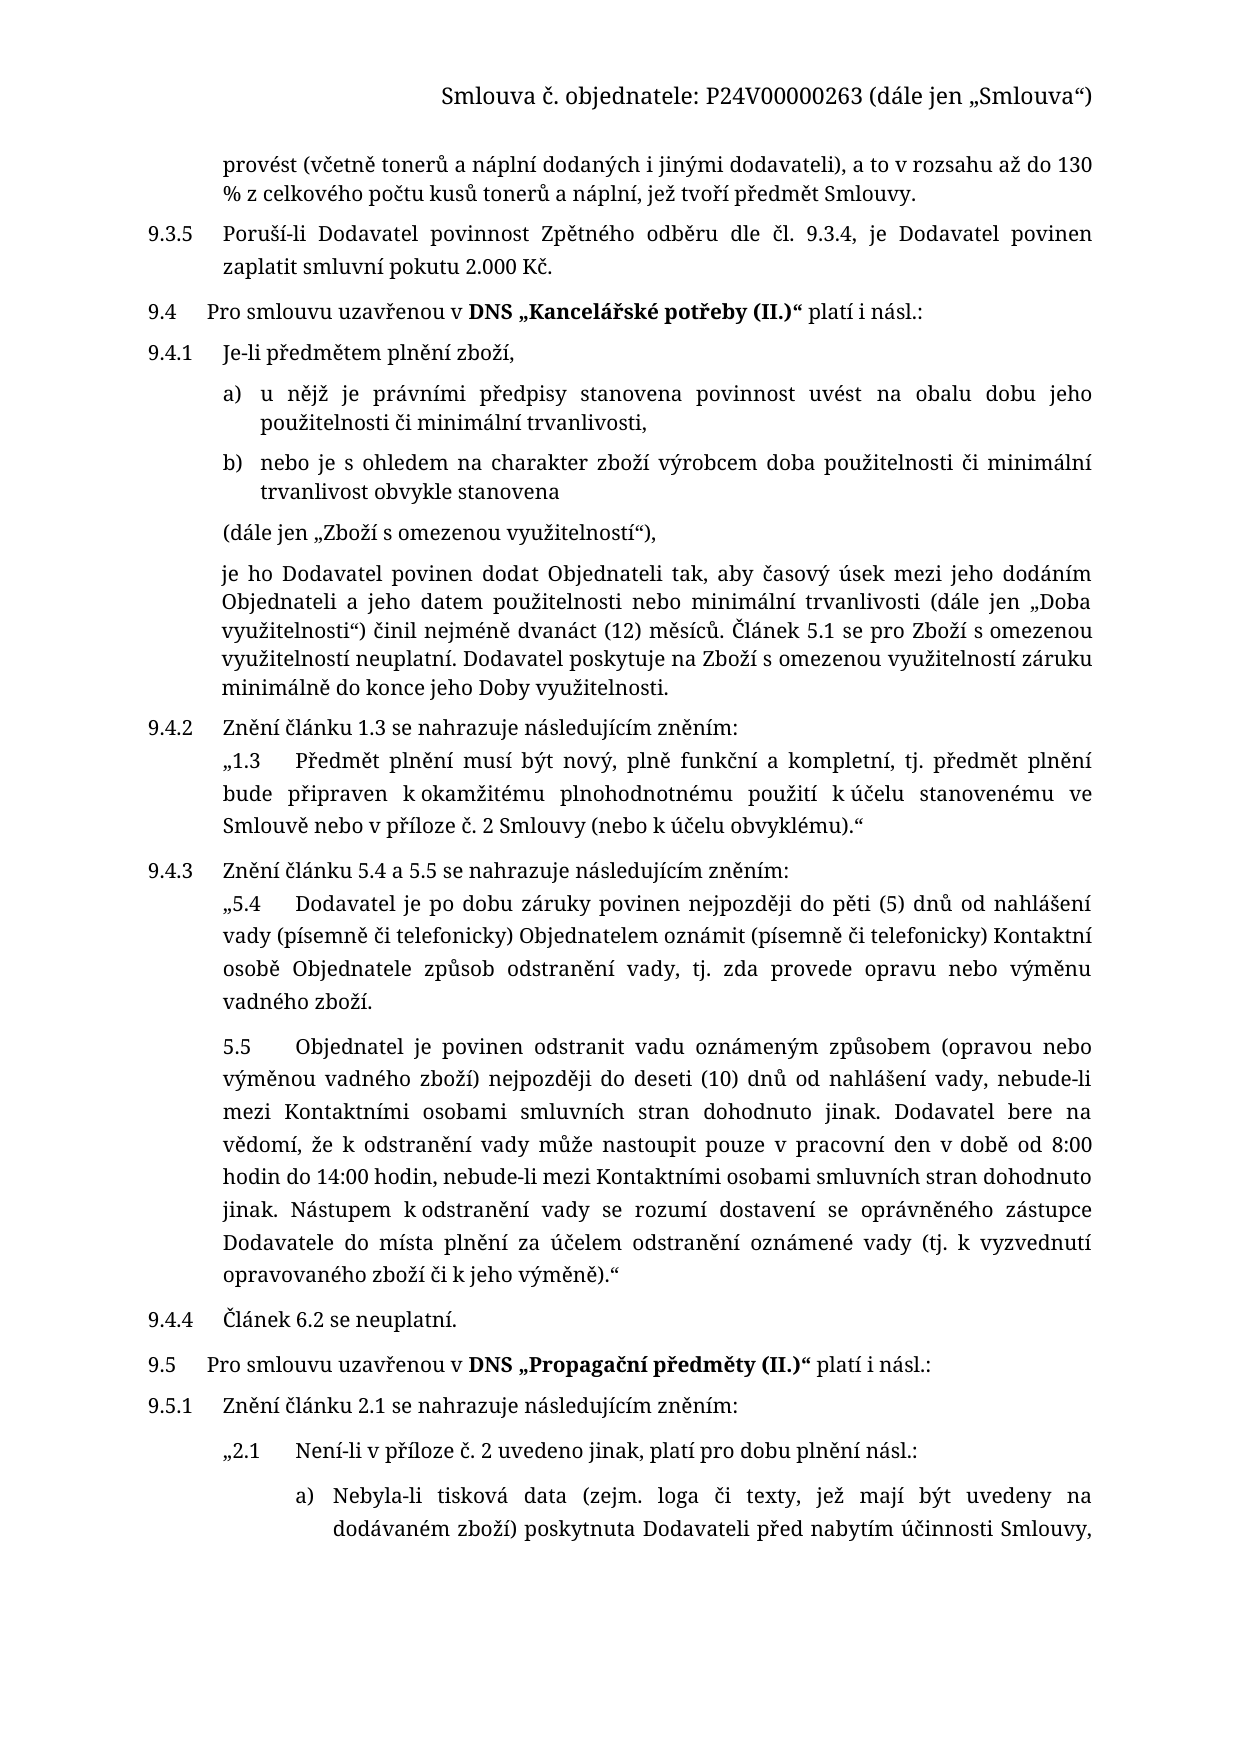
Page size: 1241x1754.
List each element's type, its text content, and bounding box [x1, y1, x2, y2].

list 5.5 Objednatel je povinen odstranit vadu oznámeným způsobem (opravou nebo výměnou vadného zboží) nejpozději do deseti (10) dnů od nahlášení vady, nebude-li mezi Kontaktními osobami smluvních stran dohodnuto jinak. Dodavatel bere na vědomí, že k odstranění vady může nastoupit pouze v pracovní den v době od 8:00 hodin do 14:00 hodin, nebude-li mezi Kontaktními osobami smluvních stran dohodnuto jinak. Nástupem k odstranění vady se rozumí dostavení se oprávněného zástupce Dodavatele do místa plnění za účelem odstranění oznámené vady (tj. k vyzvednutí opravovaného zboží či k jeho výměně).“ [223, 1032, 1093, 1289]
list „5.4 Dodavatel je po dobu záruky povinen nejpozději do pěti (5) dnů od nahlášení vady (písemně či telefonicky) Objednatelem oznámit (písemně či telefonicky) Kontaktní osobě Objednatele způsob odstranění vady, tj. zda provede opravu nebo výměnu vadného zboží. [223, 889, 1093, 1015]
list nebo je s ohledem na charakter zboží výrobcem doba použitelnosti či minimální trvanlivost obvykle stanovena [223, 448, 1093, 505]
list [295, 1482, 1093, 1543]
list Znění článku 1.3 se nahrazuje následujícím zněním: [148, 713, 1093, 742]
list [148, 150, 1093, 207]
list Článek 6.2 se neuplatní. [148, 1305, 1093, 1334]
list Je-li předmětem plnění zboží, [148, 338, 1093, 367]
list Poruší-li Dodavatel povinnost Zpětného odběru dle čl. 9.3.4, je Dodavatel povinen zaplatit smluvní pokutu 2.000 Kč. [148, 219, 1093, 281]
list u nějž je právními předpisy stanovena povinnost uvést na obalu dobu jeho použitelnosti či minimální trvanlivosti, [223, 379, 1093, 436]
text (dále jen „Zboží s omezenou využitelností“), [223, 518, 1093, 546]
list „2.1 Není-li v příloze č. 2 uvedeno jinak, platí pro dobu plnění násl.: [223, 1436, 1093, 1465]
list Pro smlouvu uzavřenou v DNS „Propagační předměty (II.)“ platí i násl.: [148, 1350, 1093, 1379]
text je ho Dodavatel povinen dodat Objednateli tak, aby časový úsek mezi jeho dodáním Objednateli a jeho datem použitelnosti nebo minimální trvanlivosti (dále jen „Doba využitelnosti“) činil nejméně dvanáct (12) měsíců. Článek 5.1 se pro Zboží s omezenou využitelností neuplatní. Dodavatel poskytuje na Zboží s omezenou využitelností záruku minimálně do konce jeho Doby využitelnosti. [221, 559, 1093, 701]
list Znění článku 2.1 se nahrazuje následujícím zněním: [148, 1391, 1093, 1420]
list Pro smlouvu uzavřenou v DNS „Kancelářské potřeby (II.)“ platí i násl.: [148, 297, 1093, 326]
list Znění článku 5.4 a 5.5 se nahrazuje následujícím zněním: [148, 856, 1093, 885]
list „1.3 Předmět plnění musí být nový, plně funkční a kompletní, tj. předmět plnění bude připraven k okamžitému plnohodnotnému použití k účelu stanovenému ve Smlouvě nebo v příloze č. 2 Smlouvy (nebo k účelu obvyklému).“ [223, 746, 1093, 840]
